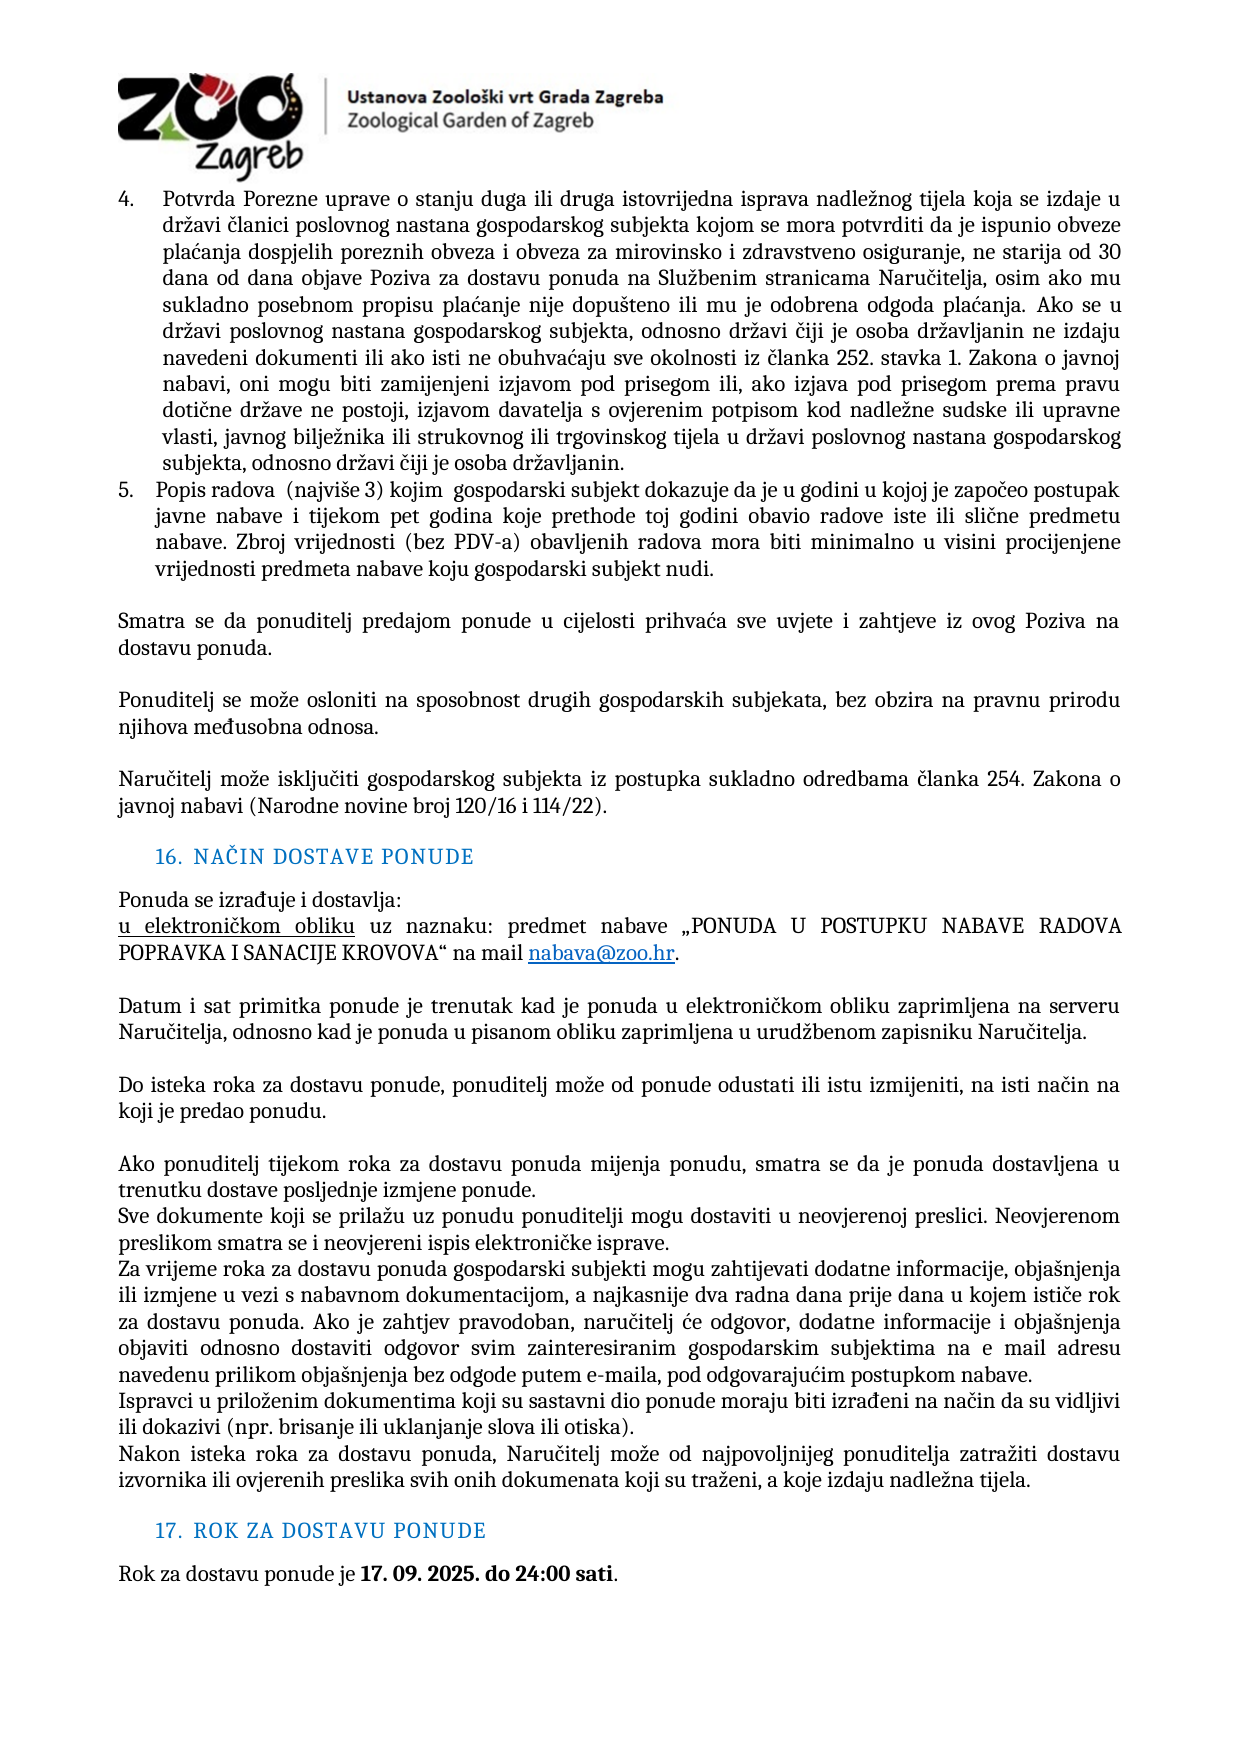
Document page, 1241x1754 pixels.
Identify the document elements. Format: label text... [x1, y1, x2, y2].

text Smatra se da ponuditelj predajom ponude u cijelosti prihvaća sve uvjete i zahtjeve iz ovog Poziva na dostavu ponuda. [118, 608, 1122, 661]
picture [118, 73, 694, 186]
text Ako ponuditelj tijekom roka za dostavu ponuda mijenja ponudu, smatra se da je ponuda dostavljena u trenutku dostave posljednje izmjene ponude. [118, 1151, 1122, 1203]
text Do isteka roka za dostavu ponude, ponuditelj može od ponude odustati ili istu izmijeniti, na isti način na koji je predao ponudu. [118, 1071, 1122, 1124]
subtitle ROK ZA DOSTAVU PONUDE [156, 1518, 1122, 1544]
text Nakon isteka roka za dostavu ponuda, Naručitelj može od najpovoljnijeg ponuditelja zatražiti dostavu izvornika ili ovjerenih preslika svih onih dokumenata koji su traženi, a koje izdaju nadležna tijela. [118, 1440, 1122, 1493]
list Potvrda Porezne uprave o stanju duga ili druga istovrijedna isprava nadležnog tijela koja se izdaje u državi članici poslovnog nastana gospodarskog subjekta kojom se mora potvrditi da je ispunio obveze plaćanja dospjelih poreznih obveza i obveza za mirovinsko i zdravstveno osiguranje, ne starija od 30 dana od dana objave Poziva za dostavu ponuda na Službenim stranicama Naručitelja, osim ako mu sukladno posebnom propisu plaćanje nije dopušteno ili mu je odobrena odgoda plaćanja. Ako se u državi poslovnog nastana gospodarskog subjekta, odnosno državi čiji je osoba državljanin ne izdaju navedeni dokumenti ili ako isti ne obuhvaćaju sve okolnosti iz članka 252. stavka 1. Zakona o javnoj nabavi, oni mogu biti zamijenjeni izjavom pod prisegom ili, ako izjava pod prisegom prema pravu dotične države ne postoji, izjavom davatelja s ovjerenim potpisom kod nadležne sudske ili upravne vlasti, javnog bilježnika ili strukovnog ili trgovinskog tijela u državi poslovnog nastana gospodarskog subjekta, odnosno državi čiji je osoba državljanin. [118, 186, 1122, 476]
subtitle NAČIN DOSTAVE PONUDE [156, 844, 1122, 870]
text Ponuda se izrađuje i dostavlja: [118, 887, 1122, 913]
text u elektroničkom obliku uz naznaku: predmet nabave „PONUDA U POSTUPKU NABAVE RADOVA POPRAVKA I SANACIJE KROVOVA“ na mail nabava@zoo.hr. [118, 913, 1122, 966]
text Ispravci u priloženim dokumentima koji su sastavni dio ponude moraju biti izrađeni na način da su vidljivi ili dokazivi (npr. brisanje ili uklanjanje slova ili otiska). [118, 1388, 1122, 1440]
text Naručitelj može isključiti gospodarskog subjekta iz postupka sukladno odredbama članka 254. Zakona o javnoj nabavi (Narodne novine broj 120/16 i 114/22). [118, 766, 1122, 819]
text Rok za dostavu ponude je 17. 09. 2025. do 24:00 sati. [118, 1561, 1122, 1587]
text Za vrijeme roka za dostavu ponuda gospodarski subjekti mogu zahtijevati dodatne informacije, objašnjenja ili izmjene u vezi s nabavnom dokumentacijom, a najkasnije dva radna dana prije dana u kojem ističe rok za dostavu ponuda. Ako je zahtjev pravodoban, naručitelj će odgovor, dodatne informacije i objašnjenja objaviti odnosno dostaviti odgovor svim zainteresiranim gospodarskim subjektima na e mail adresu navedenu prilikom objašnjenja bez odgode putem e-maila, pod odgovarajućim postupkom nabave. [118, 1256, 1122, 1388]
list Popis radova (najviše 3) kojim gospodarski subjekt dokazuje da je u godini u kojoj je započeo postupak javne nabave i tijekom pet godina koje prethode toj godini obavio radove iste ili slične predmetu nabave. Zbroj vrijednosti (bez PDV-a) obavljenih radova mora biti minimalno u visini procijenjene vrijednosti predmeta nabave koju gospodarski subjekt nudi. [118, 476, 1122, 582]
text Sve dokumente koji se prilažu uz ponudu ponuditelji mogu dostaviti u neovjerenoj preslici. Neovjerenom preslikom smatra se i neovjereni ispis elektroničke isprave. [118, 1203, 1122, 1256]
text Ponuditelj se može osloniti na sposobnost drugih gospodarskih subjekata, bez obzira na pravnu prirodu njihova međusobna odnosa. [118, 687, 1122, 740]
text Datum i sat primitka ponude je trenutak kad je ponuda u elektroničkom obliku zaprimljena na serveru Naručitelja, odnosno kad je ponuda u pisanom obliku zaprimljena u urudžbenom zapisniku Naručitelja. [118, 992, 1122, 1045]
